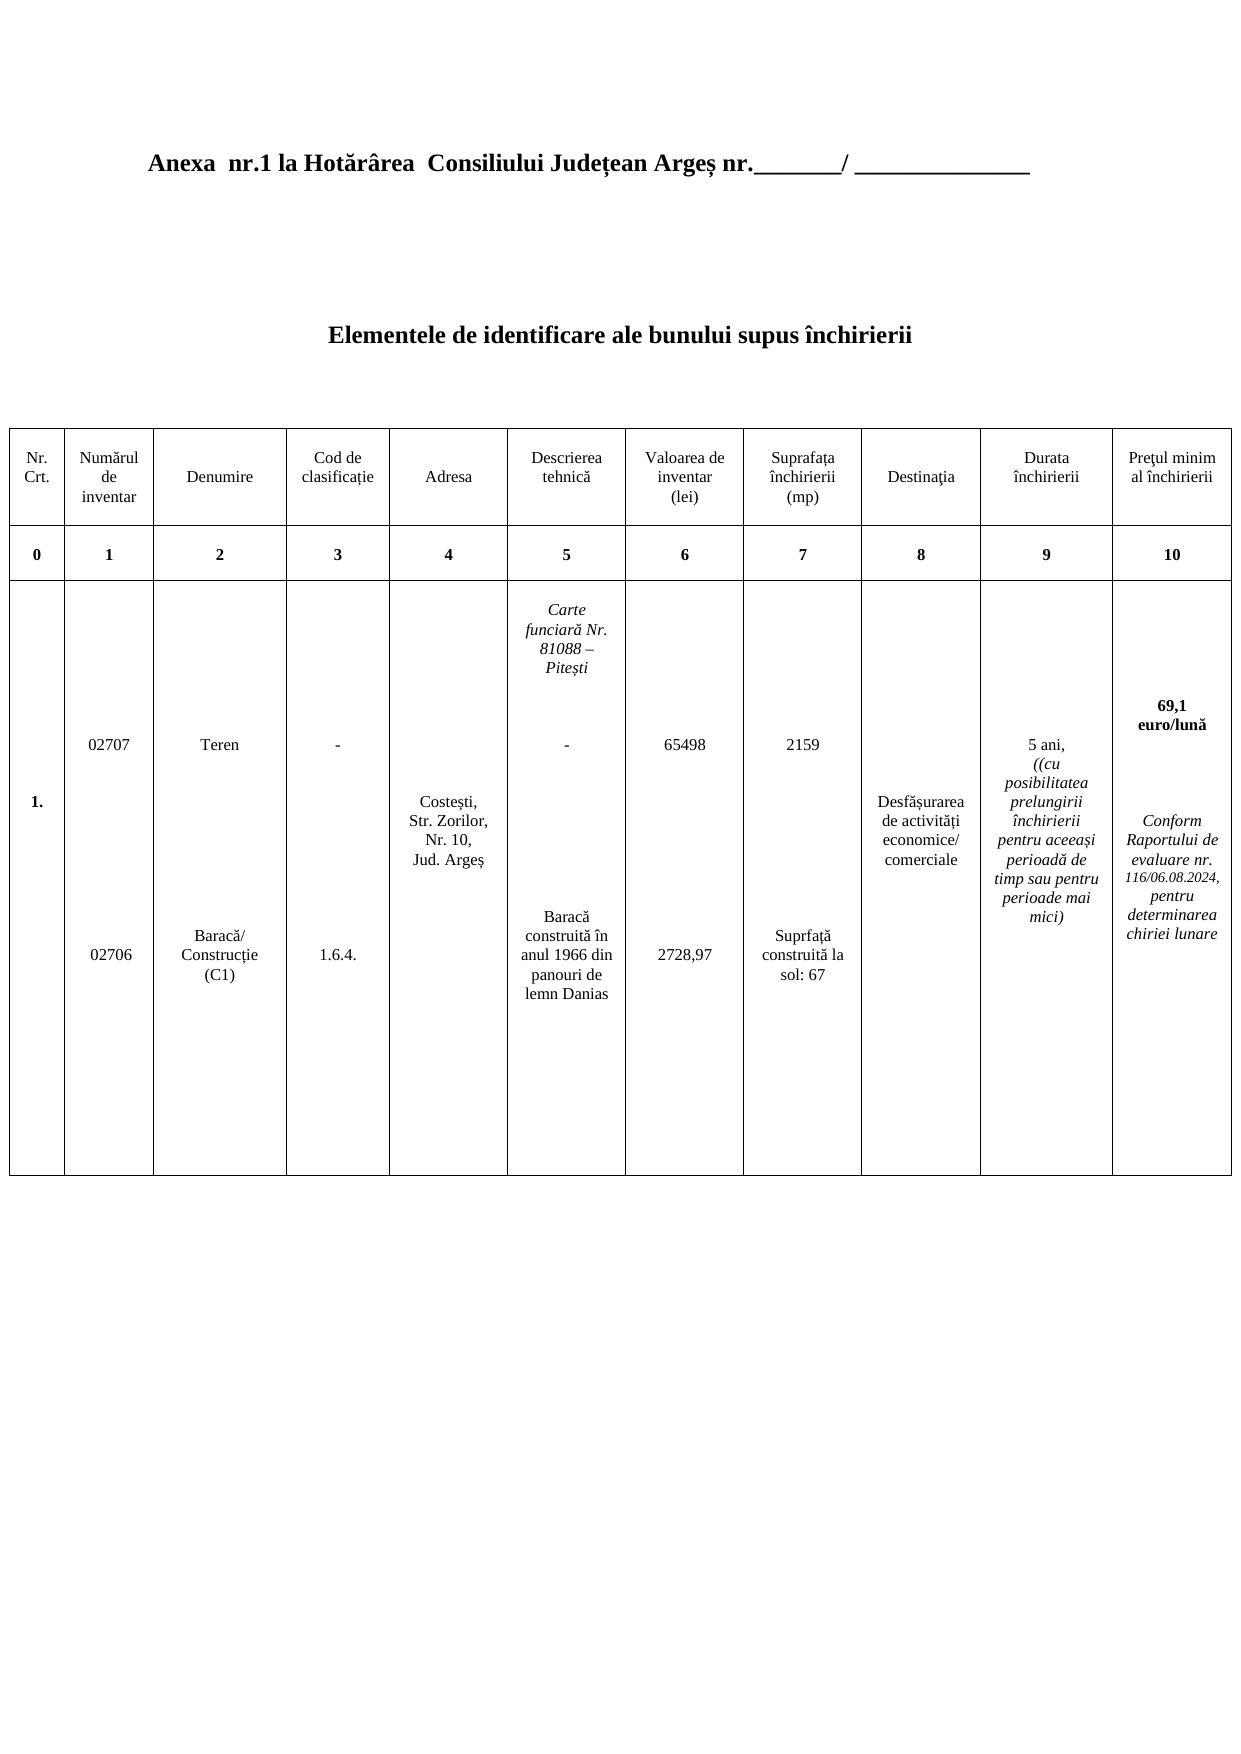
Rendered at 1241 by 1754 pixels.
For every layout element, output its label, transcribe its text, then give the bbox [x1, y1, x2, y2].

table_header Descrierea tehnică [508, 429, 625, 525]
table_cell 9 [981, 526, 1112, 580]
table_cell 5 [508, 526, 625, 580]
table_cell 8 [862, 526, 980, 580]
table_header Numărul de inventar [65, 429, 153, 525]
table_cell 0 [10, 526, 64, 580]
table_header Valoarea de inventar (lei) [626, 429, 743, 525]
table_header Nr. Crt. [10, 429, 64, 525]
table_cell 5 ani, ((cu posibilitatea prelungirii închirierii pentru aceeași perioadă de timp sau pentru perioade mai mici) [981, 581, 1112, 1175]
table_cell Costești, Str. Zorilor, Nr. 10, Jud. Argeș [390, 581, 507, 1175]
table_cell 65498 2728,97 [626, 581, 743, 1175]
table_cell Carte funciară Nr. 81088 – Pitești - Baracă construită în anul 1966 din panouri de lemn Danias [508, 581, 625, 1175]
table_header Destinaţia [862, 429, 980, 525]
table_header Cod de clasificație [287, 429, 389, 525]
table_cell 2159 Suprfață construită la sol: 67 [744, 581, 861, 1175]
table_cell 1. [10, 581, 64, 1175]
table_cell 6 [626, 526, 743, 580]
table_cell 7 [744, 526, 861, 580]
table_cell 02707 02706 [65, 581, 153, 1175]
table_cell Desfășurarea de activități economice/ comerciale [862, 581, 980, 1175]
text Elementele de identificare ale bunului supus închirierii [148, 320, 1093, 349]
table_header Adresa [390, 429, 507, 525]
table_cell 69,1 euro/lună Conform Raportului de evaluare nr. 116/06.08.2024, pentru determinarea chiriei lunare [1113, 581, 1231, 1175]
table_header Suprafața închirierii (mp) [744, 429, 861, 525]
text Anexa nr.1 la Hotărârea Consiliului Județean Argeș nr._______/ ______________ [148, 148, 1093, 176]
table_cell - 1.6.4. [287, 581, 389, 1175]
table_header Durata închirierii [981, 429, 1112, 525]
table_cell 4 [390, 526, 507, 580]
table_cell Teren Baracă/ Construcție (C1) [154, 581, 286, 1175]
table_cell 3 [287, 526, 389, 580]
table_cell 1 [65, 526, 153, 580]
table_header Preţul minim al închirierii [1113, 429, 1231, 525]
table_cell 2 [154, 526, 286, 580]
table_header Denumire [154, 429, 286, 525]
table_cell 10 [1113, 526, 1231, 580]
